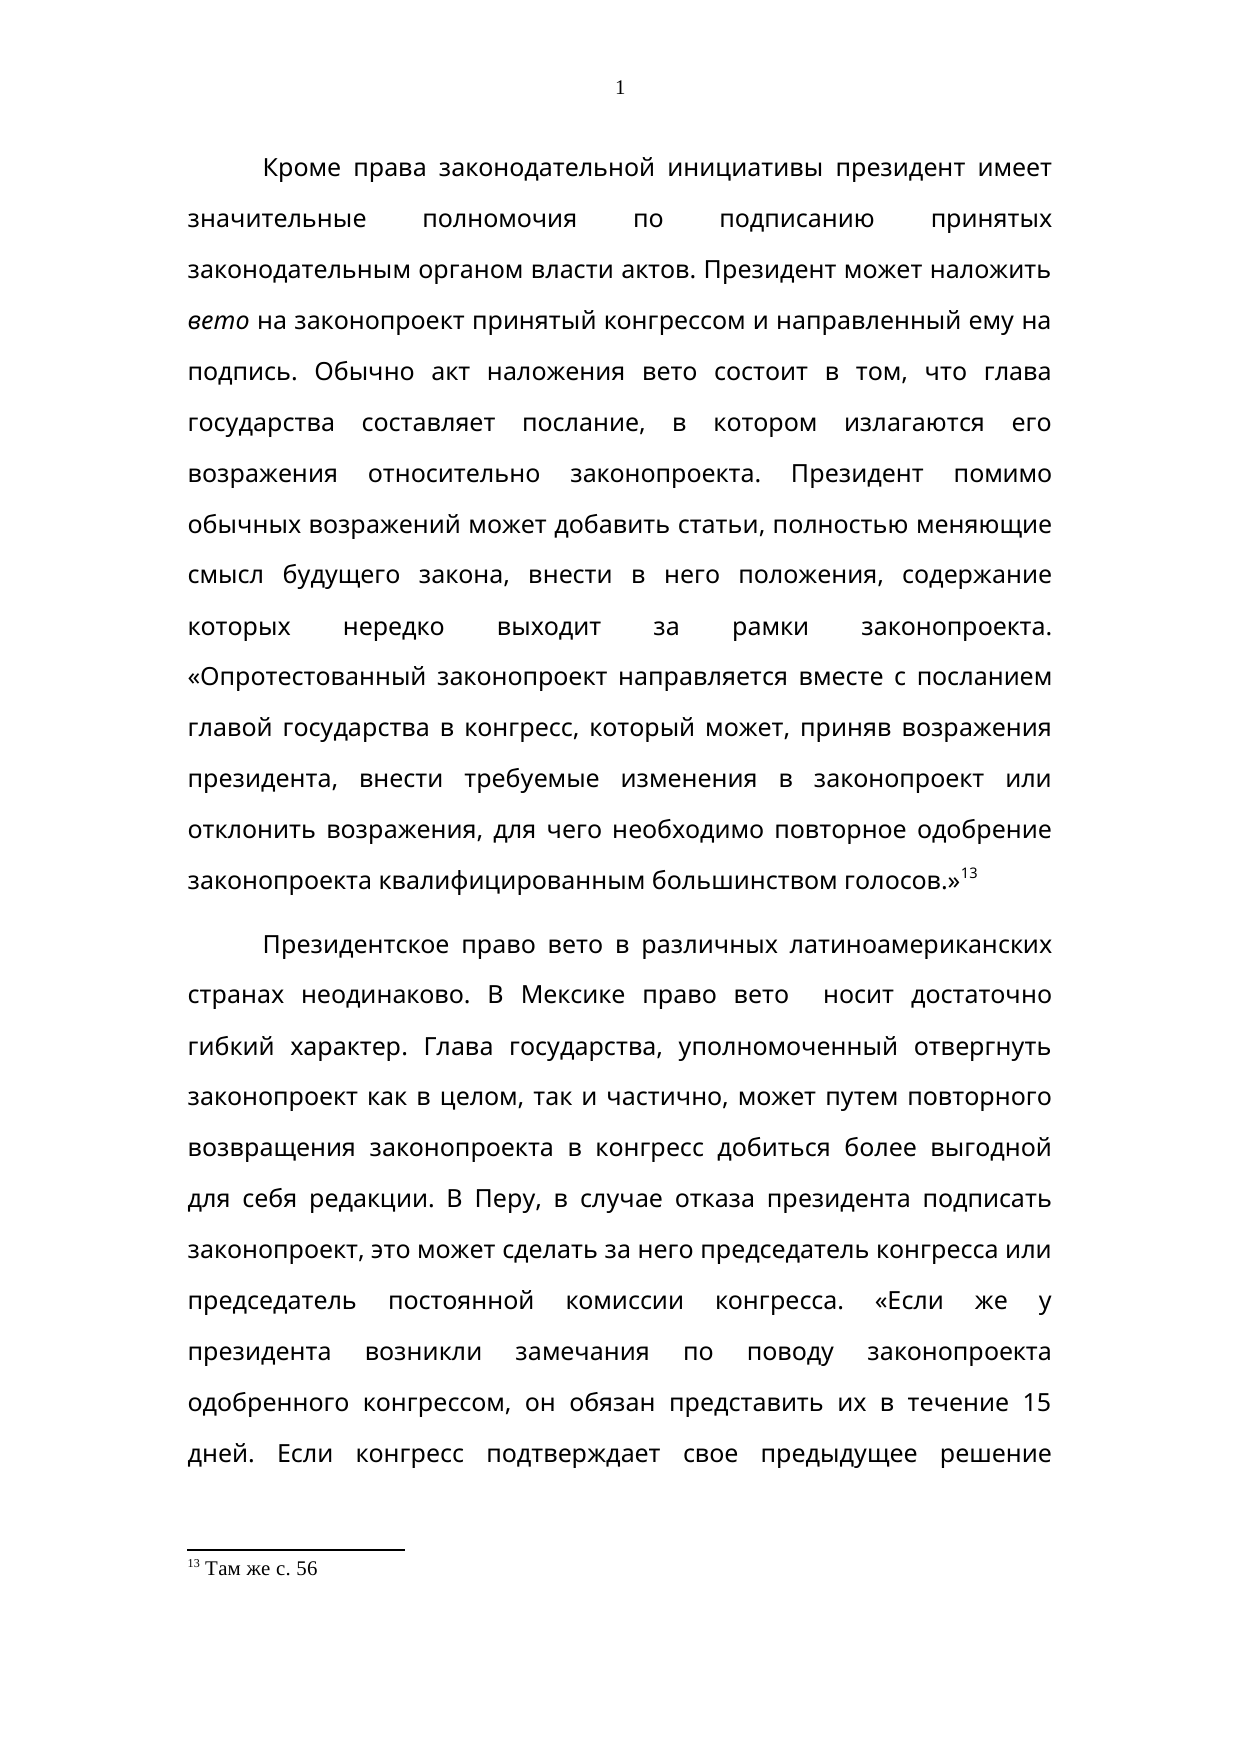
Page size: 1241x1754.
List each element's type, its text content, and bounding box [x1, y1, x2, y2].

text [187, 927, 1053, 1470]
text Кроме права законодательной инициативы президент имеет значительные полномочия по подписанию принятых законодательным органом власти актов. Президент может наложить вето на законопроект принятый конгрессом и направленный ему на подпись. Обычно акт наложения вето состоит в том, что глава государства составляет послание, в котором излагаются его возражения относительно законопроекта. Президент помимо обычных возражений может добавить статьи, полностью меняющие смысл будущего закона, внести в него положения, содержание которых нередко выходит за рамки законопроекта. «Опротестованный законопроект направляется вместе с посланием главой государства в конгресс, который может, приняв возражения президента, внести требуемые изменения в законопроект или отклонить возражения, для чего необходимо повторное одобрение законопроекта квалифицированным большинством голосов.» [187, 150, 1053, 897]
